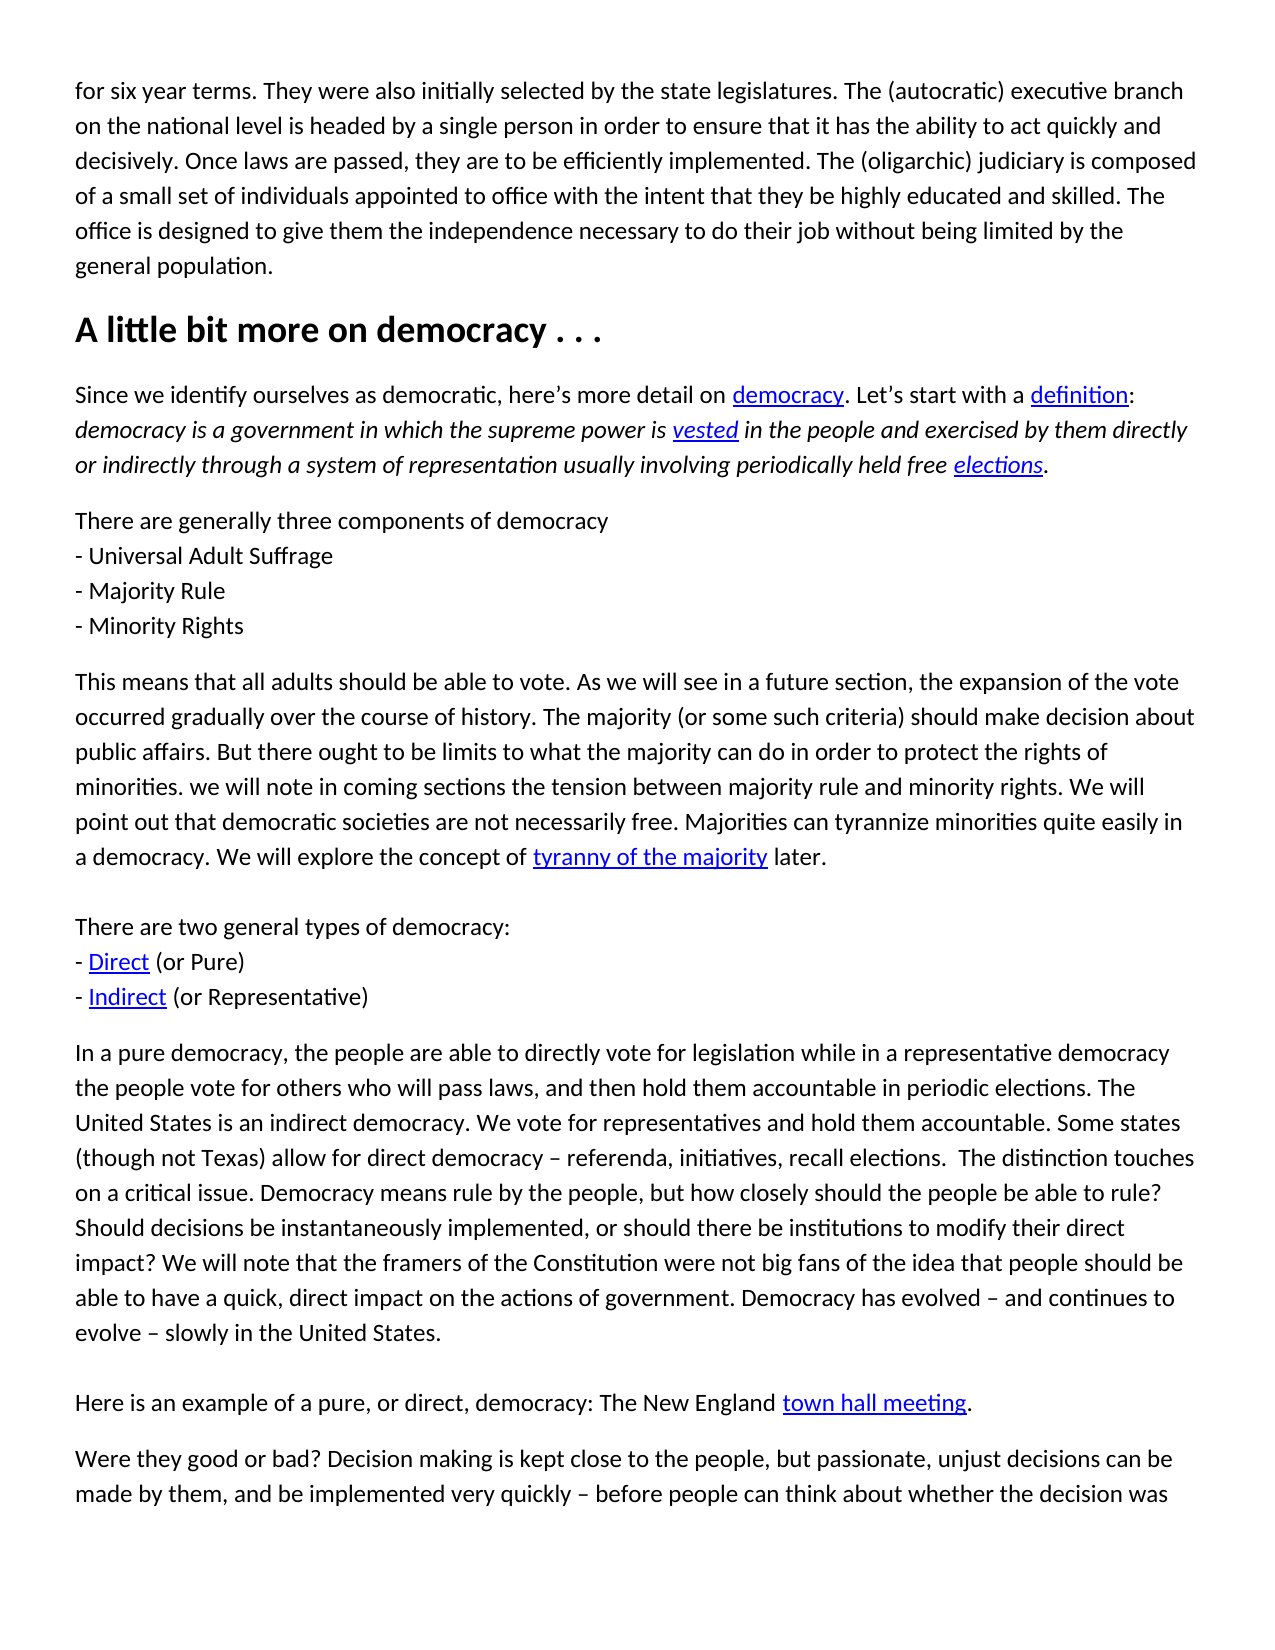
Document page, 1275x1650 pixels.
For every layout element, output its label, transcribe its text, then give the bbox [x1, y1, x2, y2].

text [75, 1443, 1200, 1508]
text There are generally three components of democracy - Universal Adult Suffrage - Majority Rule - Minority Rights [75, 505, 1200, 641]
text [75, 75, 1200, 281]
text In a pure democracy, the people are able to directly vote for legislation while in a representative democracy the people vote for others who will pass laws, and then hold them accountable in periodic elections. The United States is an indirect democracy. We vote for representatives and hold them accountable. Some states (though not Texas) allow for direct democracy – referenda, initiatives, recall elections. The distinction touches on a critical issue. Democracy means rule by the people, but how closely should the people be able to rule? Should decisions be instantaneously implemented, or should there be institutions to modify their direct impact? We will note that the framers of the Constitution were not big fans of the idea that people should be able to have a quick, direct impact on the actions of government. Democracy has evolved – and continues to evolve – slowly in the United States. Here is an example of a pure, or direct, democracy: The New England town hall meeting. [75, 1037, 1200, 1417]
text A little bit more on democracy . . . [75, 306, 1200, 352]
text This means that all adults should be able to vote. As we will see in a future section, the expansion of the vote occurred gradually over the course of history. The majority (or some such criteria) should make decision about public affairs. But there ought to be limits to what the majority can do in order to protect the rights of minorities. we will note in coming sections the tension between majority rule and minority rights. We will point out that democratic societies are not necessarily free. Majorities can tyrannize minorities quite easily in a democracy. We will explore the concept of tyranny of the majority later. There are two general types of democracy: - Direct (or Pure) - Indirect (or Representative) [75, 666, 1200, 1012]
text Since we identify ourselves as democratic, here’s more detail on democracy. Let’s start with a definition: democracy is a government in which the supreme power is vested in the people and exercised by them directly or indirectly through a system of representation usually involving periodically held free elections. [75, 379, 1200, 480]
